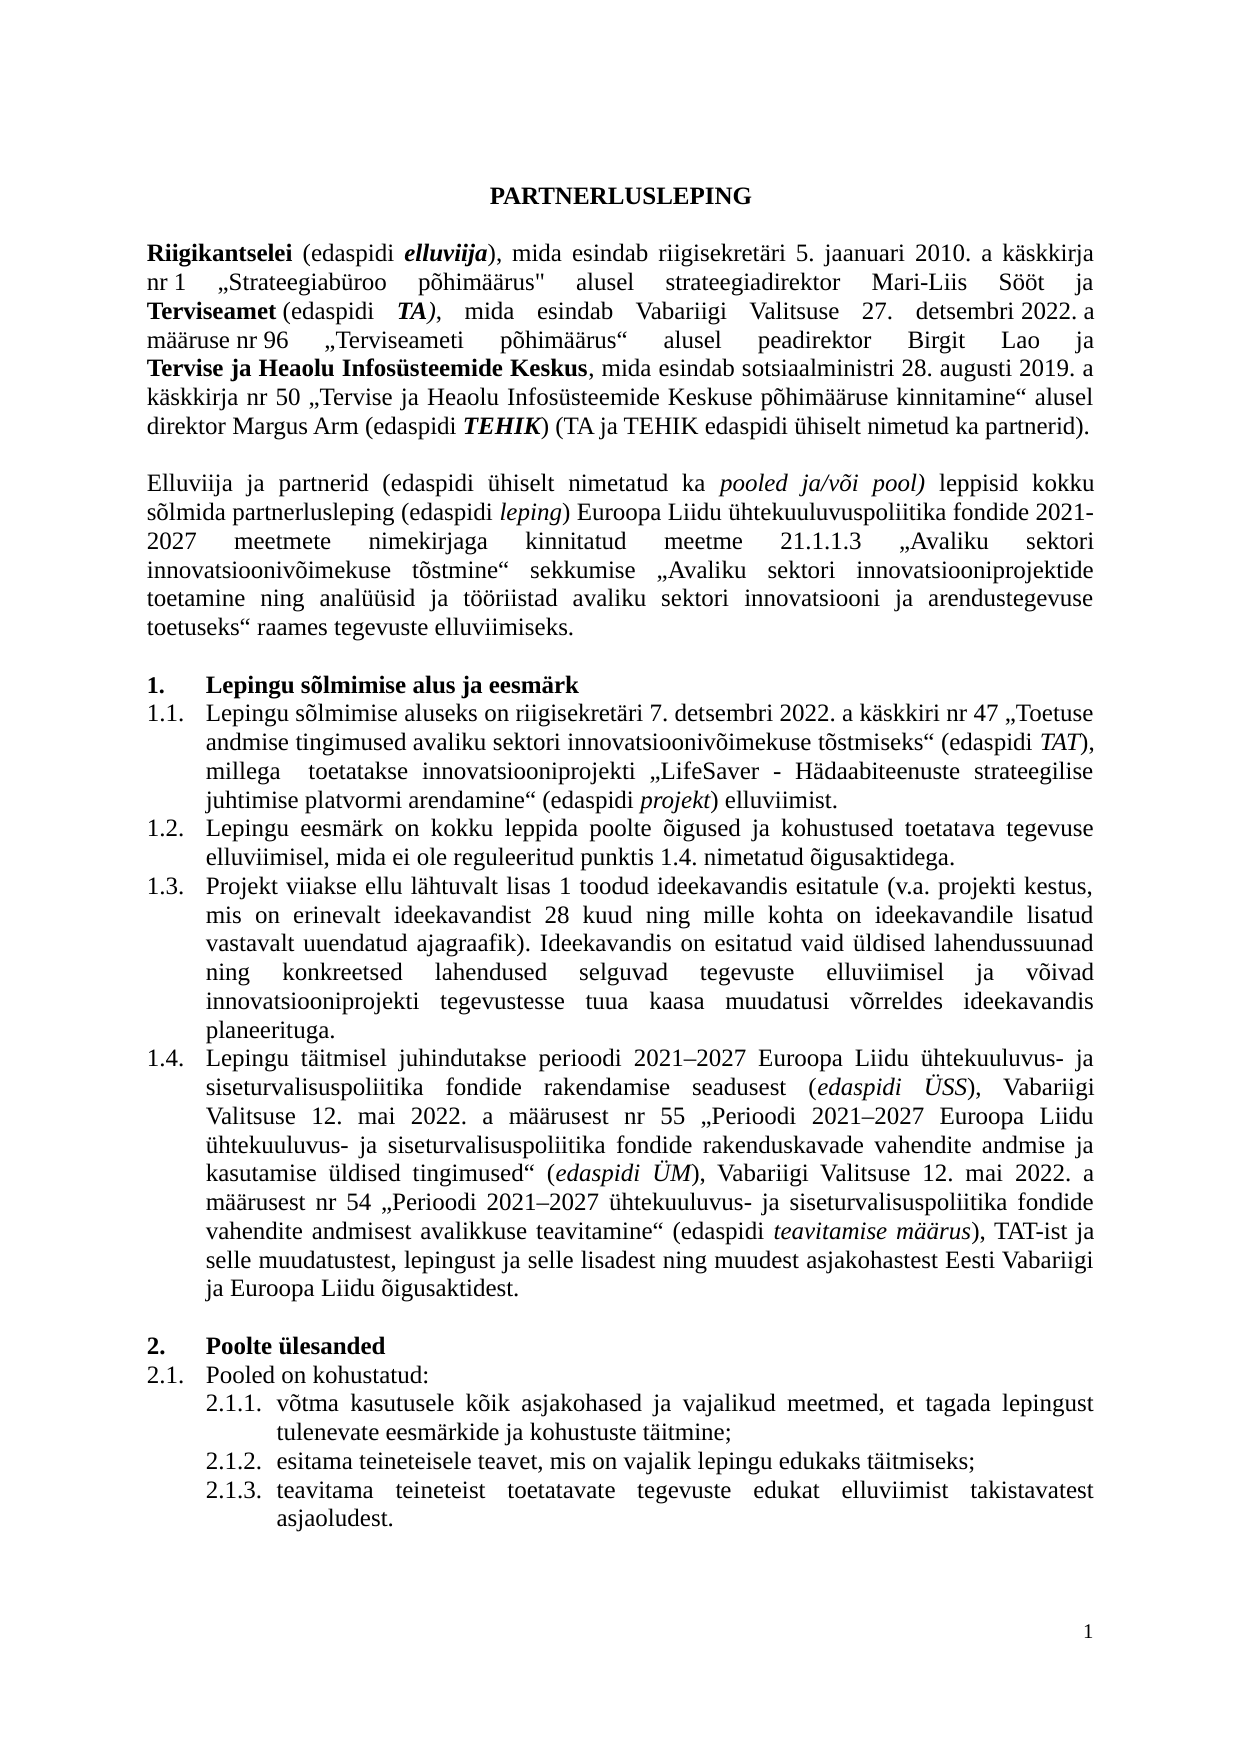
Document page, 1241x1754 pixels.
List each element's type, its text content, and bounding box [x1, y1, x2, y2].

subtitle Lepingu sõlmimise alus ja eesmärk [147, 670, 1094, 698]
list Lepingu sõlmimise aluseks on riigisekretäri 7. detsembri 2022. a käskkiri nr 47 „Toetuse andmise tingimused avaliku sektori innovatsioonivõimekuse tõstmiseks“ (edaspidi TAT), millega toetatakse innovatsiooniprojekti „LifeSaver - Hädaabiteenuste strateegilise juhtimise platvormi arendamine“ (edaspidi projekt) elluviimist. [147, 698, 1094, 813]
list Poolte ülesanded [147, 1331, 547, 1360]
list Projekt viiakse ellu lähtuvalt lisas 1 toodud ideekavandis esitatule (v.a. projekti kestus, mis on erinevalt ideekavandist 28 kuud ning mille kohta on ideekavandile lisatud vastavalt uuendatud ajagraafik). Ideekavandis on esitatud vaid üldised lahendussuunad ning konkreetsed lahendused selguvad tegevuste elluviimisel ja võivad innovatsiooniprojekti tegevustesse tuua kaasa muudatusi võrreldes ideekavandis planeerituga. [147, 871, 1094, 1043]
text Riigikantselei (edaspidi elluviija), mida esindab riigisekretäri 5. jaanuari 2010. a käskkirja nr 1 „Strateegiabüroo põhimäärus" alusel strateegiadirektor Mari-Liis Sööt ja Terviseamet (edaspidi TA), mida esindab Vabariigi Valitsuse 27. detsembri 2022. a määruse nr 96 „Terviseameti põhimäärus“ alusel peadirektor Birgit Lao ja Tervise ja Heaolu Infosüsteemide Keskus, mida esindab sotsiaalministri 28. augusti 2019. a käskkirja nr 50 „Tervise ja Heaolu Infosüsteemide Keskuse põhimääruse kinnitamine“ alusel direktor Margus Arm (edaspidi TEHIK) (TA ja TEHIK edaspidi ühiselt nimetud ka partnerid). [147, 238, 1094, 440]
list Pooled on kohustatud: [147, 1360, 547, 1388]
text PARTNERLUSLEPING [147, 181, 1094, 210]
text Elluviija ja partnerid (edaspidi ühiselt nimetatud ka pooled ja/või pool) leppisid kokku sõlmida partnerlusleping (edaspidi leping) Euroopa Liidu ühtekuuluvuspoliitika fondide 2021-2027 meetmete nimekirjaga kinnitatud meetme 21.1.1.3 „Avaliku sektori innovatsioonivõimekuse tõstmine“ sekkumise „Avaliku sektori innovatsiooniprojektide toetamine ning analüüsid ja tööriistad avaliku sektori innovatsiooni ja arendustegevuse toetuseks“ raames tegevuste elluviimiseks. [147, 468, 1094, 641]
list Lepingu eesmärk on kokku leppida poolte õigused ja kohustused toetatava tegevuse elluviimisel, mida ei ole reguleeritud punktis 1.4. nimetatud õigusaktidega. [147, 813, 1094, 871]
list Lepingu täitmisel juhindutakse perioodi 2021–2027 Euroopa Liidu ühtekuuluvus- ja siseturvalisuspoliitika fondide rakendamise seadusest (edaspidi ÜSS), Vabariigi Valitsuse 12. mai 2022. a määrusest nr 55 „Perioodi 2021–2027 Euroopa Liidu ühtekuuluvus- ja siseturvalisuspoliitika fondide rakenduskavade vahendite andmise ja kasutamise üldised tingimused“ (edaspidi ÜM), Vabariigi Valitsuse 12. mai 2022. a määrusest nr 54 „Perioodi 2021–2027 ühtekuuluvus- ja siseturvalisuspoliitika fondide vahendite andmisest avalikkuse teavitamine“ (edaspidi teavitamise määrus), TAT-ist ja selle muudatustest, lepingust ja selle lisadest ning muudest asjakohastest Eesti Vabariigi ja Euroopa Liidu õigusaktidest. [147, 1043, 1094, 1302]
list esitama teineteisele teavet, mis on vajalik lepingu edukaks täitmiseks; [206, 1446, 1094, 1475]
list võtma kasutusele kõik asjakohased ja vajalikud meetmed, et tagada lepingust tulenevate eesmärkide ja kohustuste täitmine; [206, 1388, 1094, 1446]
list teavitama teineteist toetatavate tegevuste edukat elluviimist takistavatest asjaoludest. [206, 1475, 1094, 1532]
